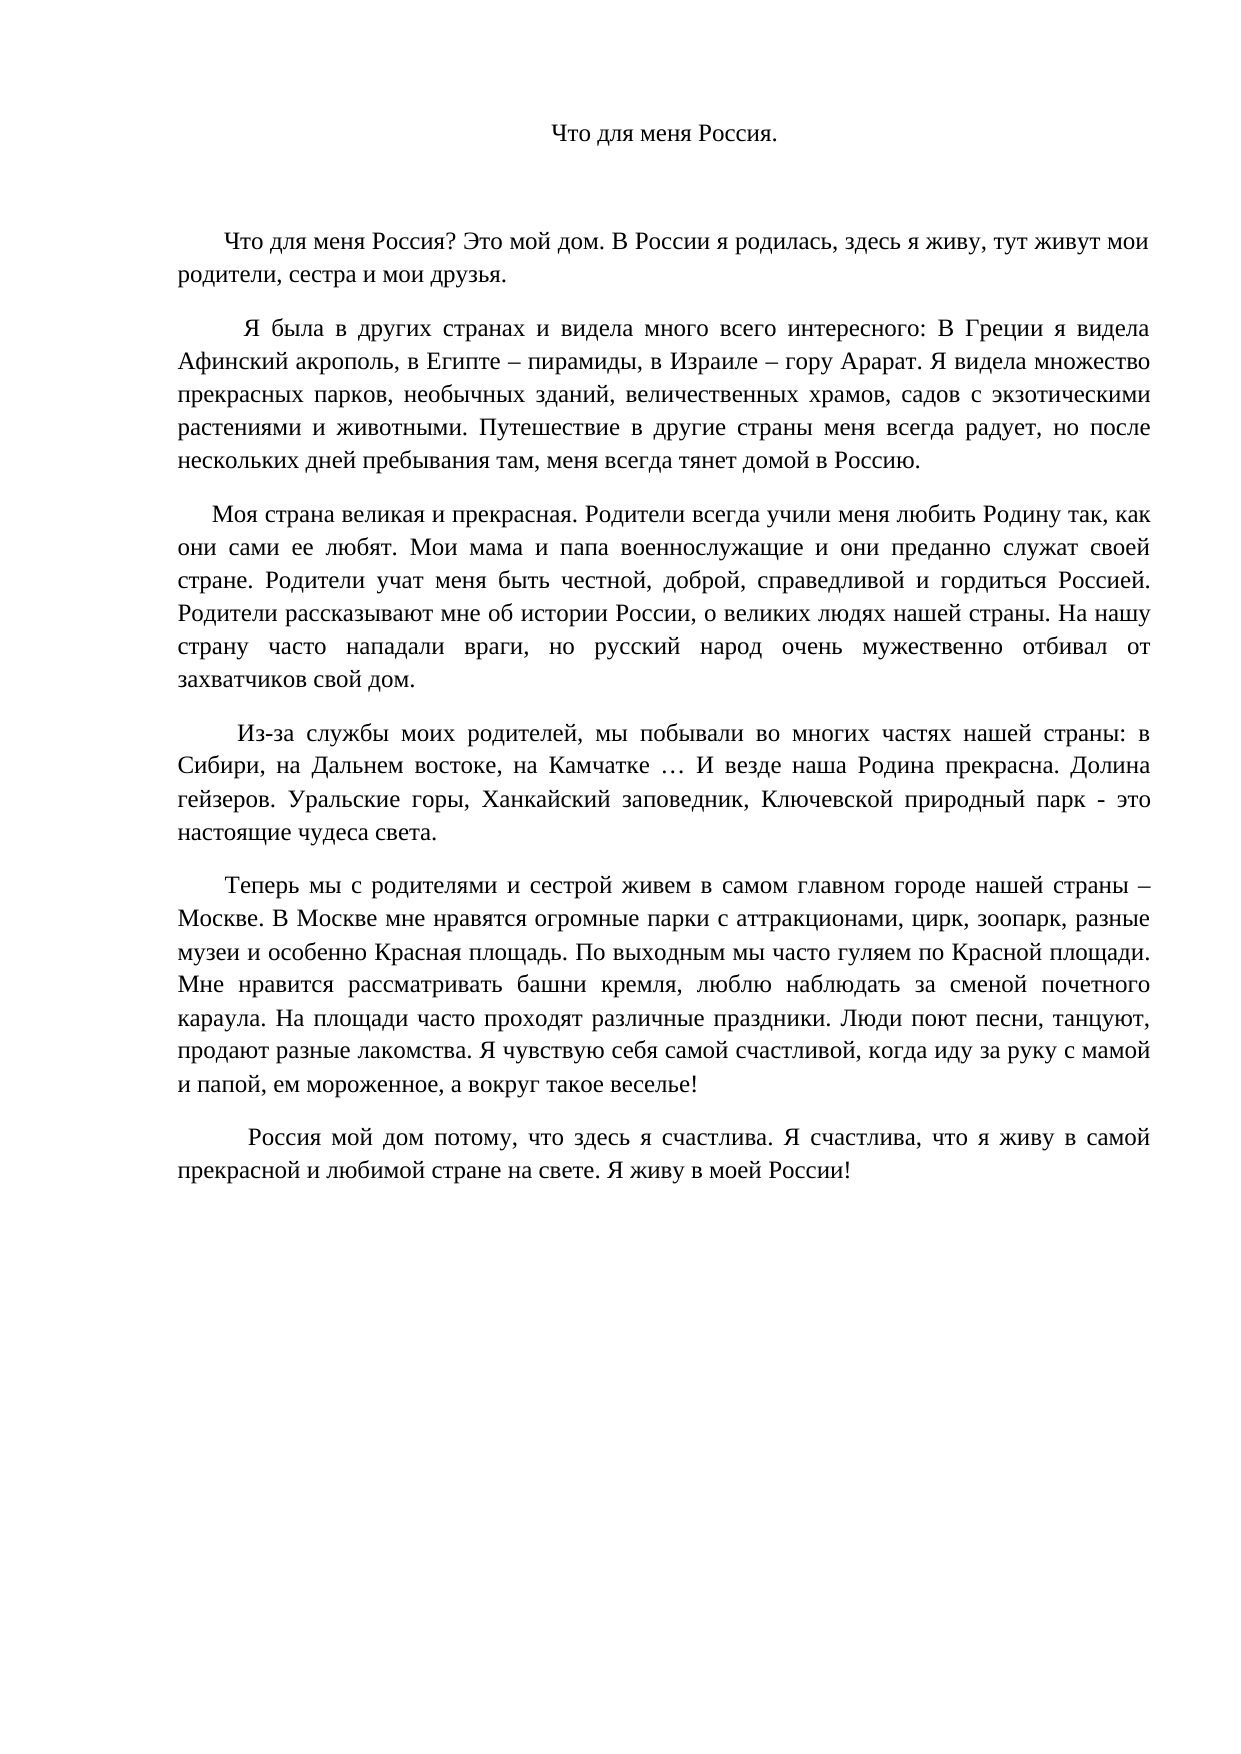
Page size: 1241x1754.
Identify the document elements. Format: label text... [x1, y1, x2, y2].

text Что для меня Россия? Это мой дом. В России я родилась, здесь я живу, тут живут мои родители, сестра и мои друзья. [177, 226, 1152, 288]
text Россия мой дом потому, что здесь я счастлива. Я счастлива, что я живу в самой прекрасной и любимой стране на свете. Я живу в моей России! [177, 1122, 1152, 1184]
text Что для меня Россия. [177, 118, 1152, 147]
text Моя страна великая и прекрасная. Родители всегда учили меня любить Родину так, как они сами ее любят. Мои мама и папа военнослужащие и они преданно служат своей стране. Родители учат меня быть честной, доброй, справедливой и гордиться Россией. Родители рассказывают мне об истории России, о великих людях нашей страны. На нашу страну часто нападали враги, но русский народ очень мужественно отбивал от захватчиков свой дом. [177, 499, 1152, 692]
text Я была в других странах и видела много всего интересного: В Греции я видела Афинский акрополь, в Египте – пирамиды, в Израиле – гору Арарат. Я видела множество прекрасных парков, необычных зданий, величественных храмов, садов с экзотическими растениями и животными. Путешествие в другие страны меня всегда радует, но после нескольких дней пребывания там, меня всегда тянет домой в Россию. [177, 313, 1152, 473]
text Из-за службы моих родителей, мы побывали во многих частях нашей страны: в Сибири, на Дальнем востоке, на Камчатке … И везде наша Родина прекрасна. Долина гейзеров. Уральские горы, Ханкайский заповедник, Ключевской природный парк - это настоящие чудеса света. [177, 718, 1152, 845]
text Теперь мы с родителями и сестрой живем в самом главном городе нашей страны – Москве. В Москве мне нравятся огромные парки с аттракционами, цирк, зоопарк, разные музеи и особенно Красная площадь. По выходным мы часто гуляем по Красной площади. Мне нравится рассматривать башни кремля, люблю наблюдать за сменой почетного караула. На площади часто проходят различные праздники. Люди поют песни, танцуют, продают разные лакомства. Я чувствую себя самой счастливой, когда иду за руку с мамой и папой, ем мороженное, а вокруг такое веселье! [177, 871, 1152, 1097]
